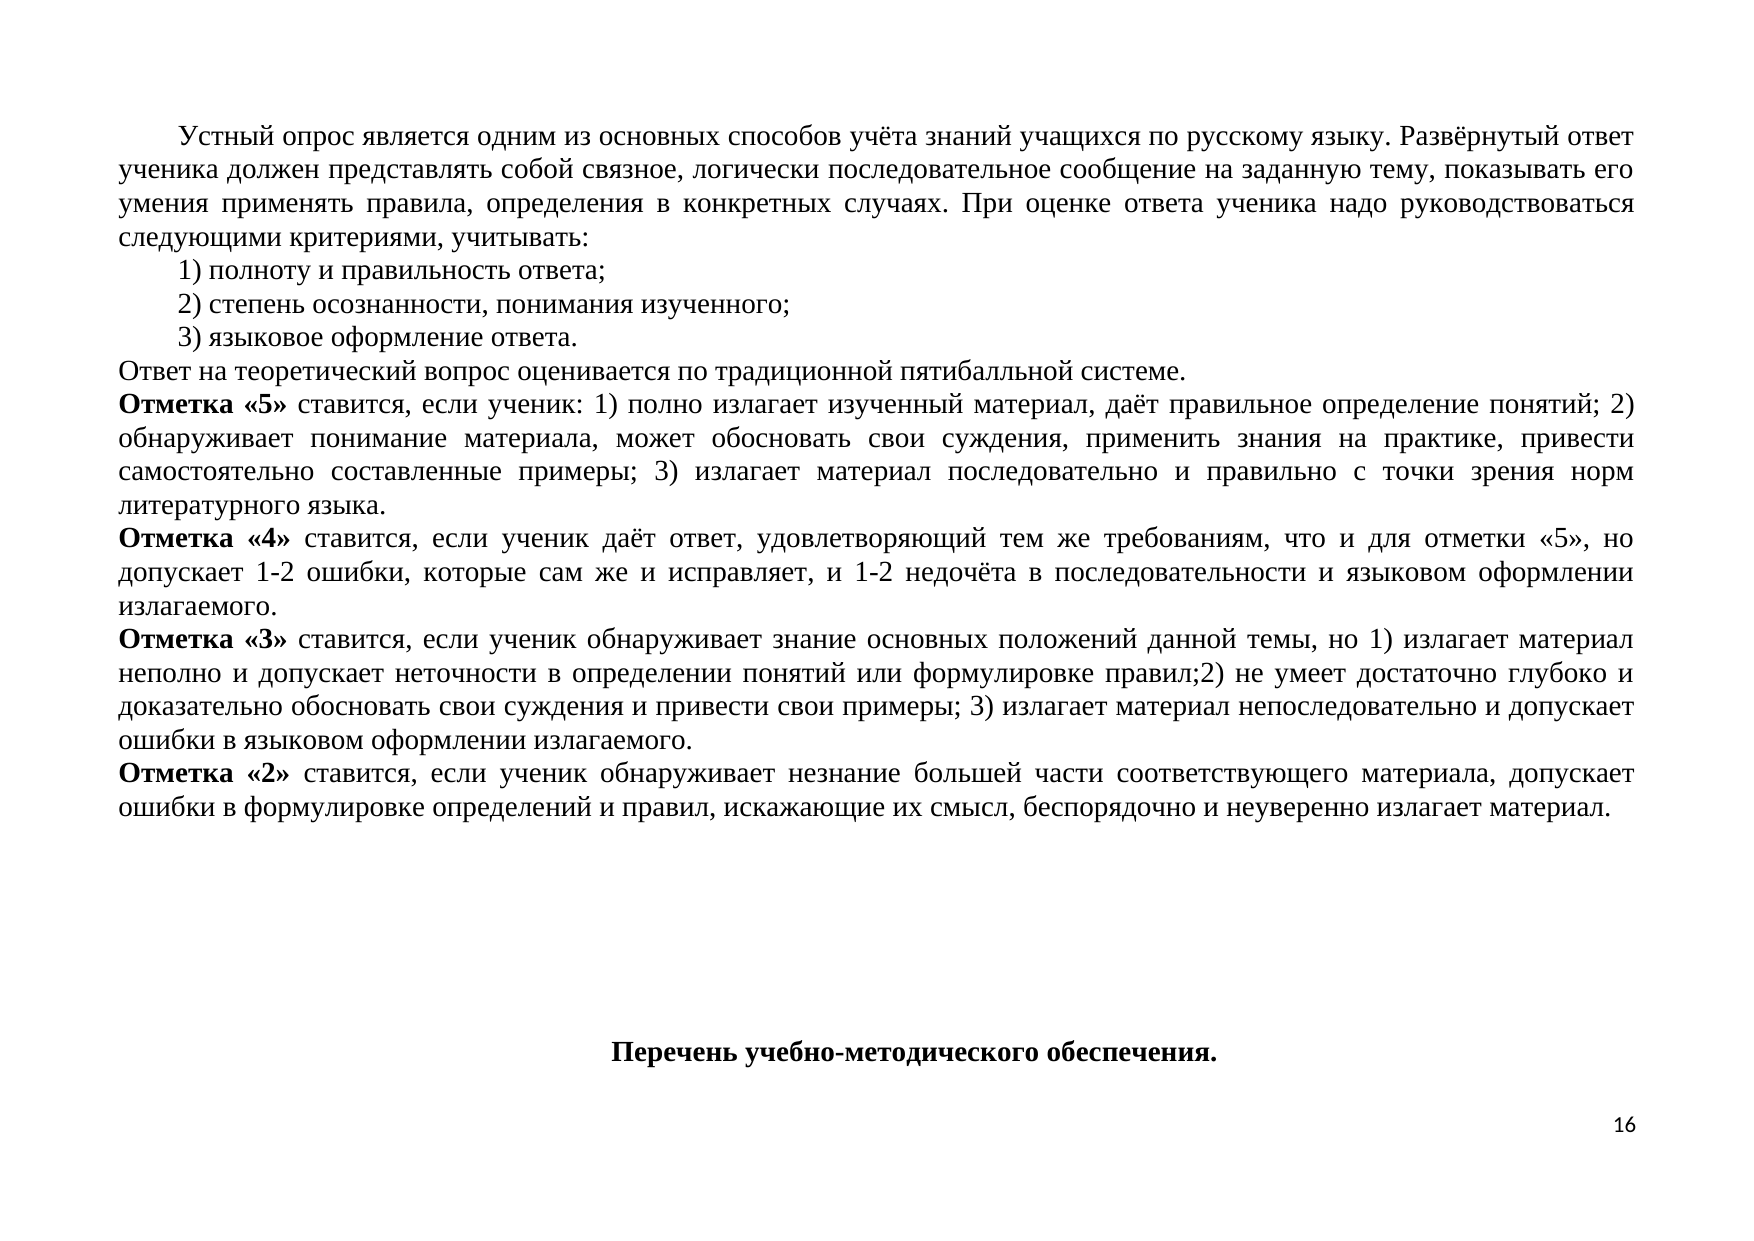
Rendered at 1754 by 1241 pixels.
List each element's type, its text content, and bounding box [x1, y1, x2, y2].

text 1) полноту и правильность ответа; [118, 252, 1636, 286]
text Отметка «3» ставится, если ученик обнаруживает знание основных положений данной темы, но 1) излагает материал неполно и допускает неточности в определении понятий или формулировке правил;2) не умеет достаточно глубоко и доказательно обосновать свои суждения и привести свои примеры; 3) излагает материал непоследовательно и допускает ошибки в языковом оформлении излагаемого. [118, 621, 1636, 755]
text Ответ на теоретический вопрос оценивается по традиционной пятибалльной системе. [118, 353, 1636, 386]
text Устный опрос является одним из основных способов учёта знаний учащихся по русскому языку. Развёрнутый ответ ученика должен представлять собой связное, логически последовательное сообщение на заданную тему, показывать его умения применять правила, определения в конкретных случаях. При оценке ответа ученика надо руководствоваться следующими критериями, учитывать: [118, 118, 1636, 252]
text Отметка «4» ставится, если ученик даёт ответ, удовлетворяющий тем же требованиям, что и для отметки «5», но допускает 1-2 ошибки, которые сам же и исправляет, и 1-2 недочёта в последовательности и языковом оформлении излагаемого. [118, 521, 1636, 621]
text Отметка «2» ставится, если ученик обнаруживает незнание большей части соответствующего материала, допускает ошибки в формулировке определений и правил, искажающие их смысл, беспорядочно и неуверенно излагает материал. [118, 755, 1636, 822]
text 3) языковое оформление ответа. [118, 319, 1636, 353]
text Перечень учебно-методического обеспечения. [193, 1034, 1636, 1068]
text 2) степень осознанности, понимания изученного; [118, 286, 1636, 319]
text Отметка «5» ставится, если ученик: 1) полно излагает изученный материал, даёт правильное определение понятий; 2) обнаруживает понимание материала, может обосновать свои суждения, применить знания на практике, привести самостоятельно составленные примеры; 3) излагает материал последовательно и правильно с точки зрения норм литературного языка. [118, 386, 1636, 521]
